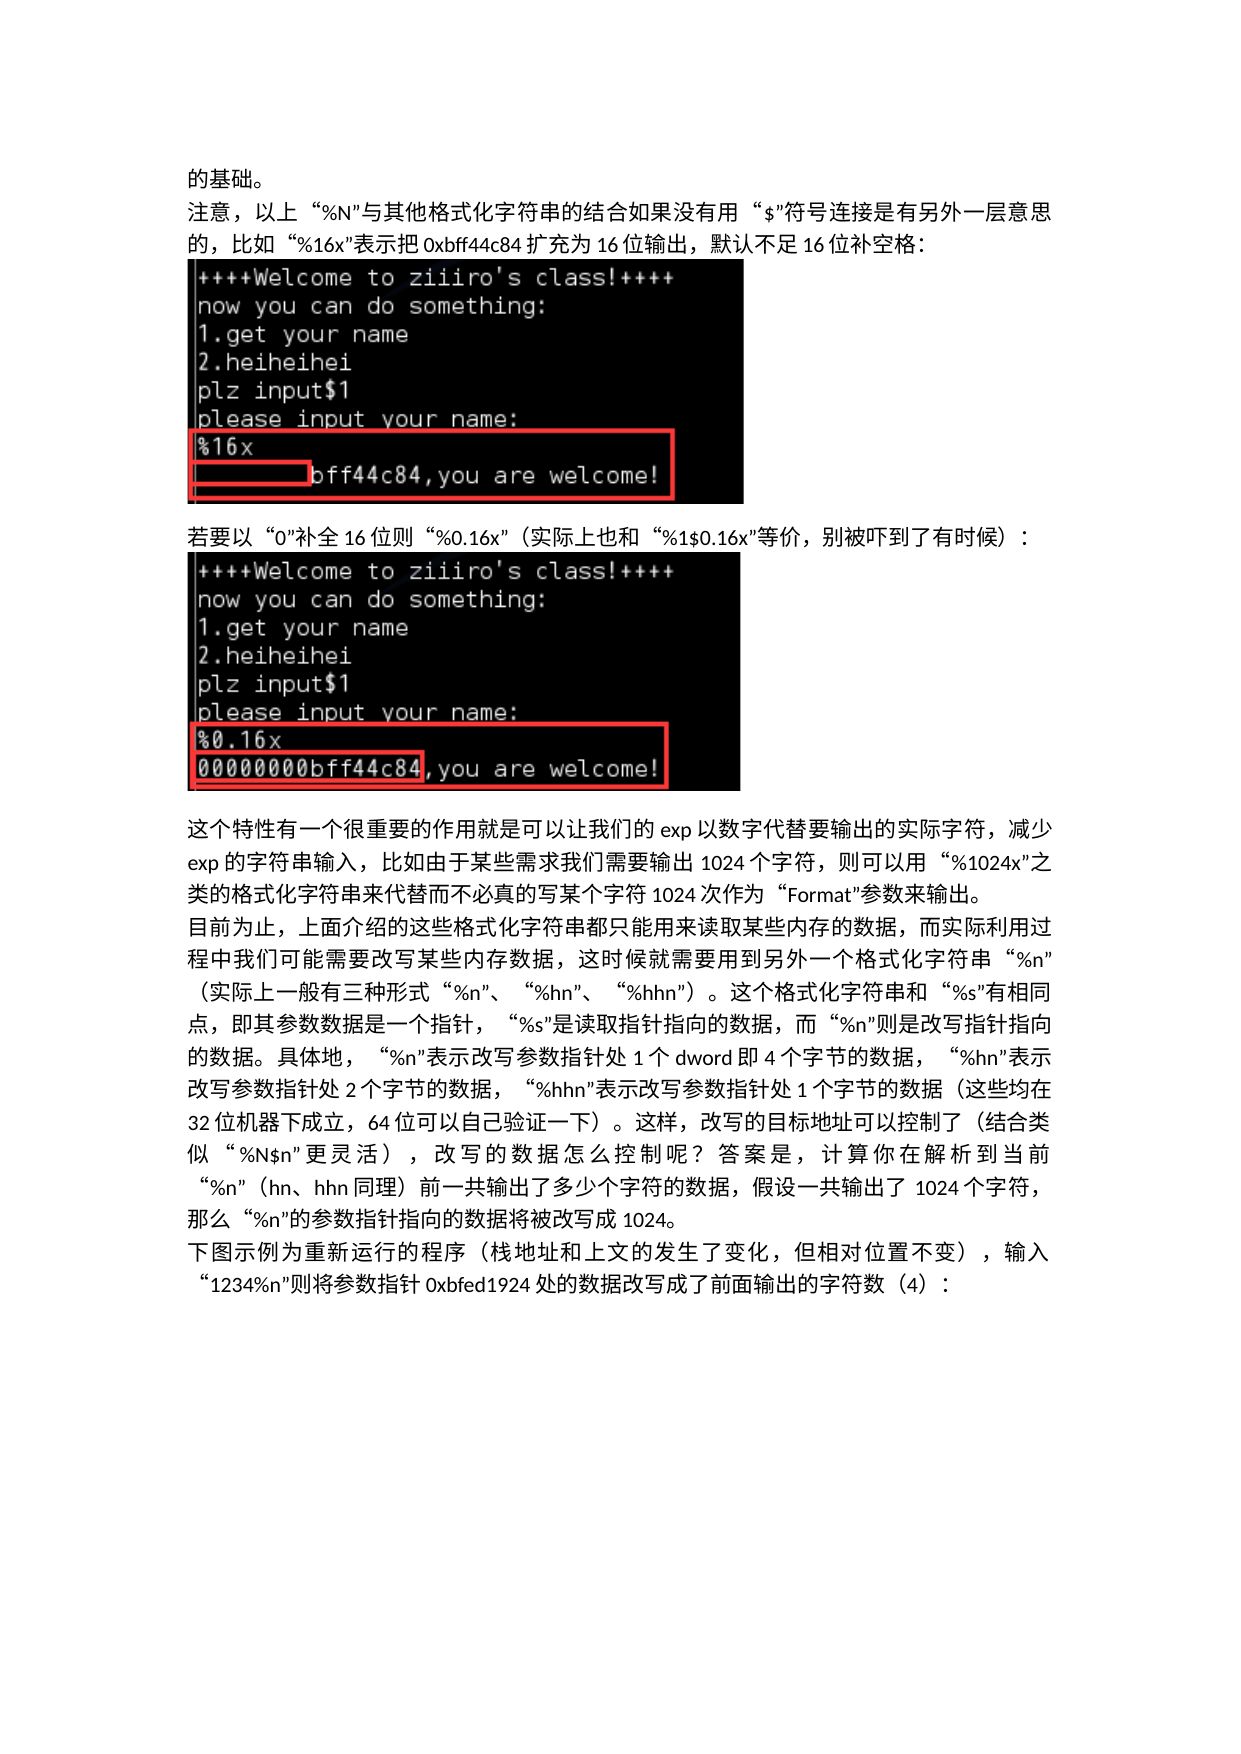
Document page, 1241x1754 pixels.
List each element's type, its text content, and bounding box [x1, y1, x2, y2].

text 目前为止，上面介绍的这些格式化字符串都只能用来读取某些内存的数据，而实际利用过程中我们可能需要改写某些内存数据，这时候就需要用到另外一个格式化字符串“%n”（实际上一般有三种形式“%n”、“%hn”、“%hhn”）。这个格式化字符串和“%s”有相同点，即其参数数据是一个指针，“%s”是读取指针指向的数据，而“%n”则是改写指针指向的数据。具体地，“%n”表示改写参数指针处1个dword即4个字节的数据，“%hn”表示改写参数指针处2个字节的数据，“%hhn”表示改写参数指针处1个字节的数据（这些均在32位机器下成立，64位可以自己验证一下）。这样，改写的目标地址可以控制了（结合类似“%N$n”更灵活），改写的数据怎么控制呢？答案是，计算你在解析到当前“%n”（hn、hhn同理）前一共输出了多少个字符的数据，假设一共输出了1024个字符，那么“%n”的参数指针指向的数据将被改写成1024。 [187, 909, 1053, 1234]
picture [187, 552, 741, 791]
text 注意，以上“%N”与其他格式化字符串的结合如果没有用“$”符号连接是有另外一层意思的，比如“%16x”表示把0xbff44c84扩充为16位输出，默认不足16位补空格： [187, 194, 1053, 259]
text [187, 162, 1053, 194]
text 下图示例为重新运行的程序（栈地址和上文的发生了变化，但相对位置不变），输入“1234%n”则将参数指针0xbfed1924处的数据改写成了前面输出的字符数（4）： [187, 1234, 1053, 1299]
picture [187, 259, 744, 504]
text 这个特性有一个很重要的作用就是可以让我们的exp以数字代替要输出的实际字符，减少exp的字符串输入，比如由于某些需求我们需要输出1024个字符，则可以用“%1024x”之类的格式化字符串来代替而不必真的写某个字符1024次作为“Format”参数来输出。 [187, 812, 1053, 909]
text 若要以“0”补全16位则“%0.16x”（实际上也和“%1$0.16x”等价，别被吓到了有时候）： [187, 519, 1053, 552]
